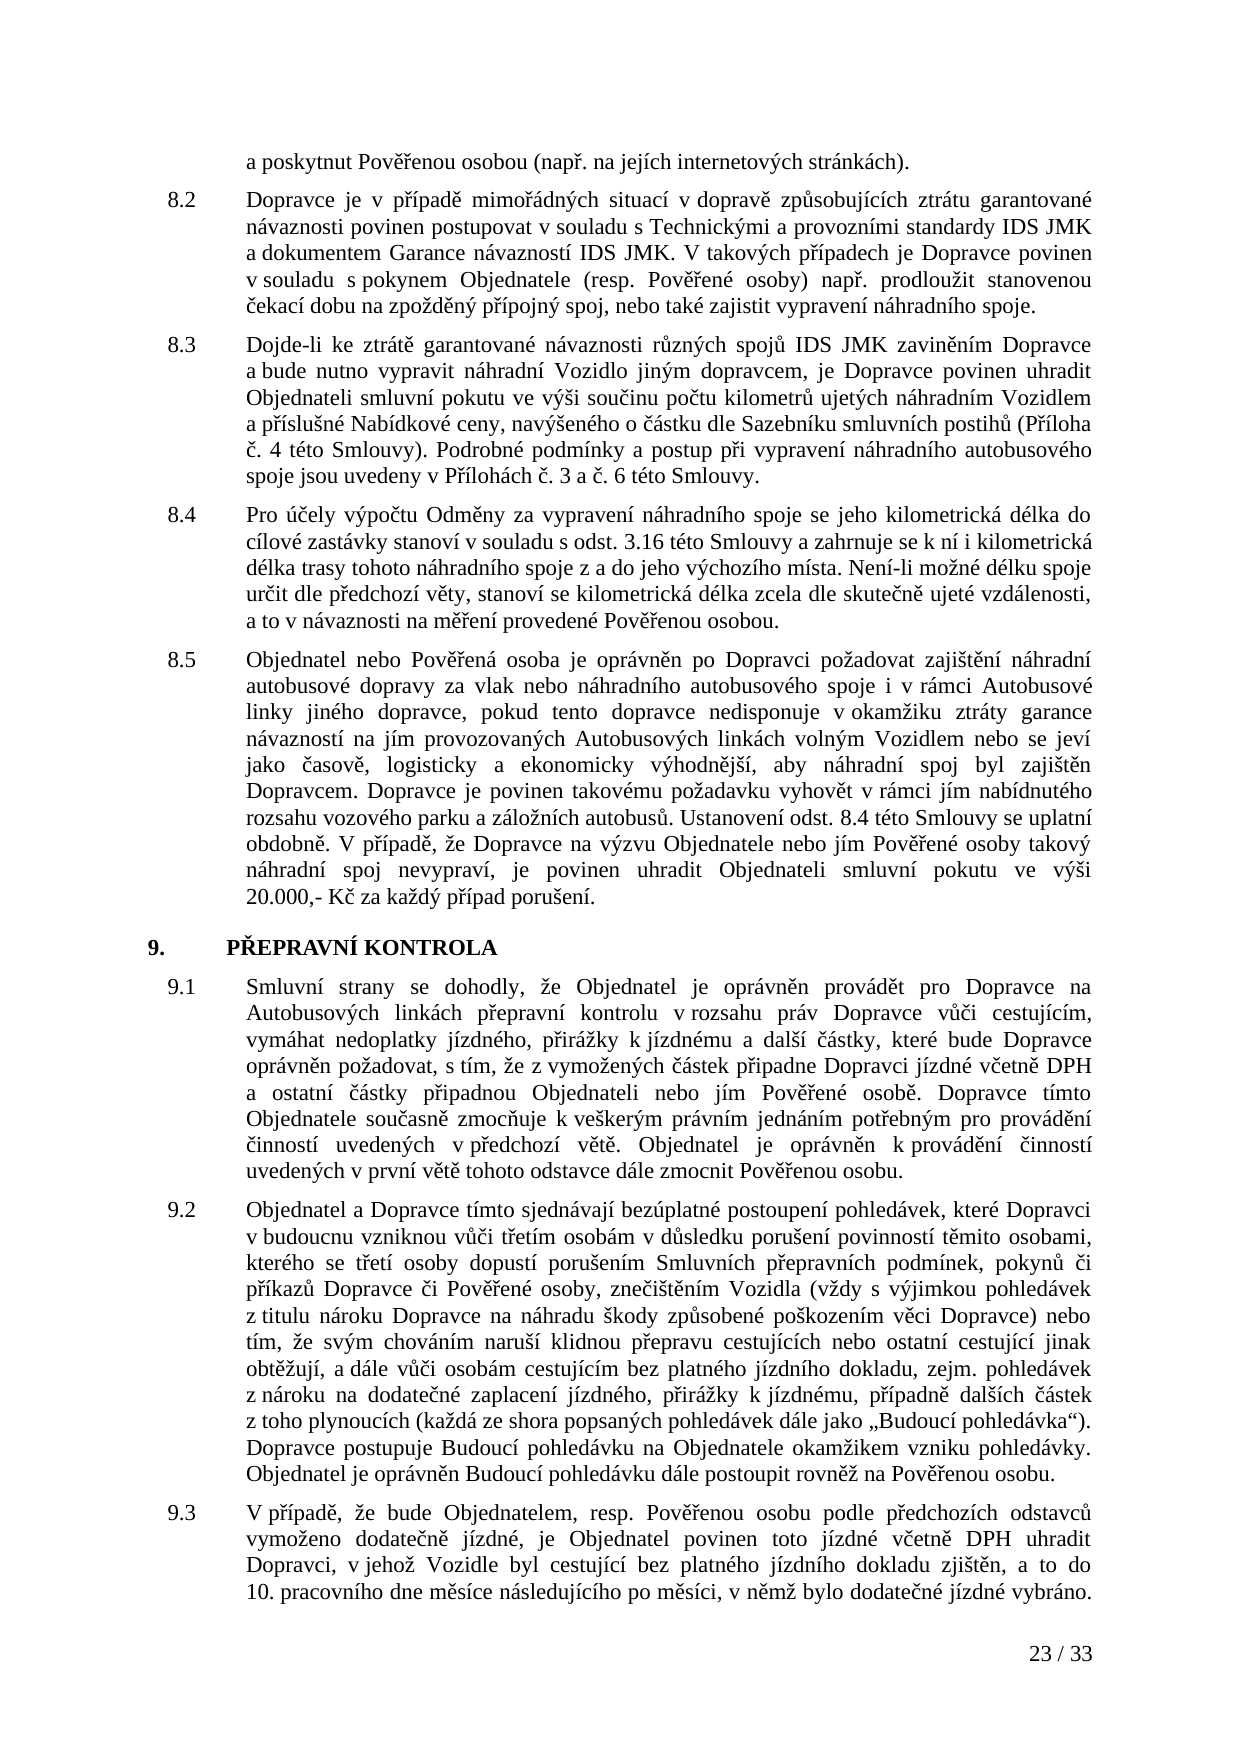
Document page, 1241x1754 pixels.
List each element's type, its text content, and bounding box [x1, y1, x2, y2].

text Objednatel nebo Pověřená osoba je oprávněn po Dopravci požadovat zajištění náhradní autobusové dopravy za vlak nebo náhradního autobusového spoje i v rámci Autobusové linky jiného dopravce, pokud tento dopravce nedisponuje v okamžiku ztráty garance návazností na jím provozovaných Autobusových linkách volným Vozidlem nebo se jeví jako časově, logisticky a ekonomicky výhodnější, aby náhradní spoj byl zajištěn Dopravcem. Dopravce je povinen takovému požadavku vyhovět v rámci jím nabídnutého rozsahu vozového parku a záložních autobusů. Ustanovení odst. 8.4 této Smlouvy se uplatní obdobně. V případě, že Dopravce na výzvu Objednatele nebo jím Pověřené osoby takový náhradní spoj nevypraví, je povinen uhradit Objednateli smluvní pokutu ve výši 20.000,- Kč za každý případ porušení. [167, 646, 1092, 909]
text Smluvní strany se dohodly, že Objednatel je oprávněn provádět pro Dopravce na Autobusových linkách přepravní kontrolu v rozsahu práv Dopravce vůči cestujícím, vymáhat nedoplatky jízdného, přirážky k jízdnému a další částky, které bude Dopravce oprávněn požadovat, s tím, že z vymožených částek připadne Dopravci jízdné včetně DPH a ostatní částky připadnou Objednateli nebo jím Pověřené osobě. Dopravce tímto Objednatele současně zmocňuje k veškerým právním jednáním potřebným pro provádění činností uvedených v předchozí větě. Objednatel je oprávněn k provádění činností uvedených v první větě tohoto odstavce dále zmocnit Pověřenou osobu. [167, 973, 1092, 1184]
text Dojde-li ke ztrátě garantované návaznosti různých spojů IDS JMK zaviněním Dopravce a bude nutno vypravit náhradní Vozidlo jiným dopravcem, je Dopravce povinen uhradit Objednateli smluvní pokutu ve výši součinu počtu kilometrů ujetých náhradním Vozidlem a příslušné Nabídkové ceny, navýšeného o částku dle Sazebníku smluvních postihů (Příloha č. 4 této Smlouvy). Podrobné podmínky a postup při vypravení náhradního autobusového spoje jsou uvedeny v Přílohách č. č. 6 této Smlouvy. [167, 331, 1092, 489]
subtitle Přepravní kontrola [148, 934, 1092, 961]
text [167, 148, 1092, 174]
text Dopravce je v případě mimořádných situací v dopravě způsobujících ztrátu garantované návaznosti povinen postupovat v souladu s Technickými a provozními standardy IDS JMK a dokumentem Garance návazností IDS JMK. V takových případech je Dopravce povinen v souladu s pokynem Objednatele (resp. Pověřené osoby) např. prodloužit stanovenou čekací dobu na zpožděný přípojný spoj, nebo také zajistit vypravení náhradního spoje. [167, 187, 1092, 318]
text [167, 1499, 1092, 1604]
text Pro účely výpočtu Odměny za vypravení náhradního spoje se jeho kilometrická délka do cílové zastávky stanoví v souladu s odst. 3.16 této Smlouvy a zahrnuje se k ní i kilometrická délka trasy tohoto náhradního spoje z a do jeho výchozího místa. Není-li možné délku spoje určit dle předchozí věty, stanoví se kilometrická délka zcela dle skutečně ujeté vzdálenosti, a to v návaznosti na měření provedené Pověřenou osobou. [167, 501, 1092, 633]
text Objednatel a Dopravce tímto sjednávají bezúplatné postoupení pohledávek, které Dopravci v budoucnu vzniknou vůči třetím osobám v důsledku porušení povinností těmito osobami, kterého se třetí osoby dopustí porušením Smluvních přepravních podmínek, pokynů či příkazů Dopravce či Pověřené osoby, znečištěním Vozidla (vždy s výjimkou pohledávek z titulu nároku Dopravce na náhradu škody způsobené poškozením věci Dopravce) nebo tím, že svým chováním naruší klidnou přepravu cestujících nebo ostatní cestující jinak obtěžují, a dále vůči osobám cestujícím bez platného jízdního dokladu, zejm. pohledávek z nároku na dodatečné zaplacení jízdného, přirážky k jízdnému, případně dalších částek z toho plynoucích (každá ze shora popsaných pohledávek dále jako „Budoucí pohledávka“). Dopravce postupuje Budoucí pohledávku na Objednatele okamžikem vzniku pohledávky. Objednatel je oprávněn Budoucí pohledávku dále postoupit rovněž na Pověřenou osobu. [167, 1196, 1092, 1486]
